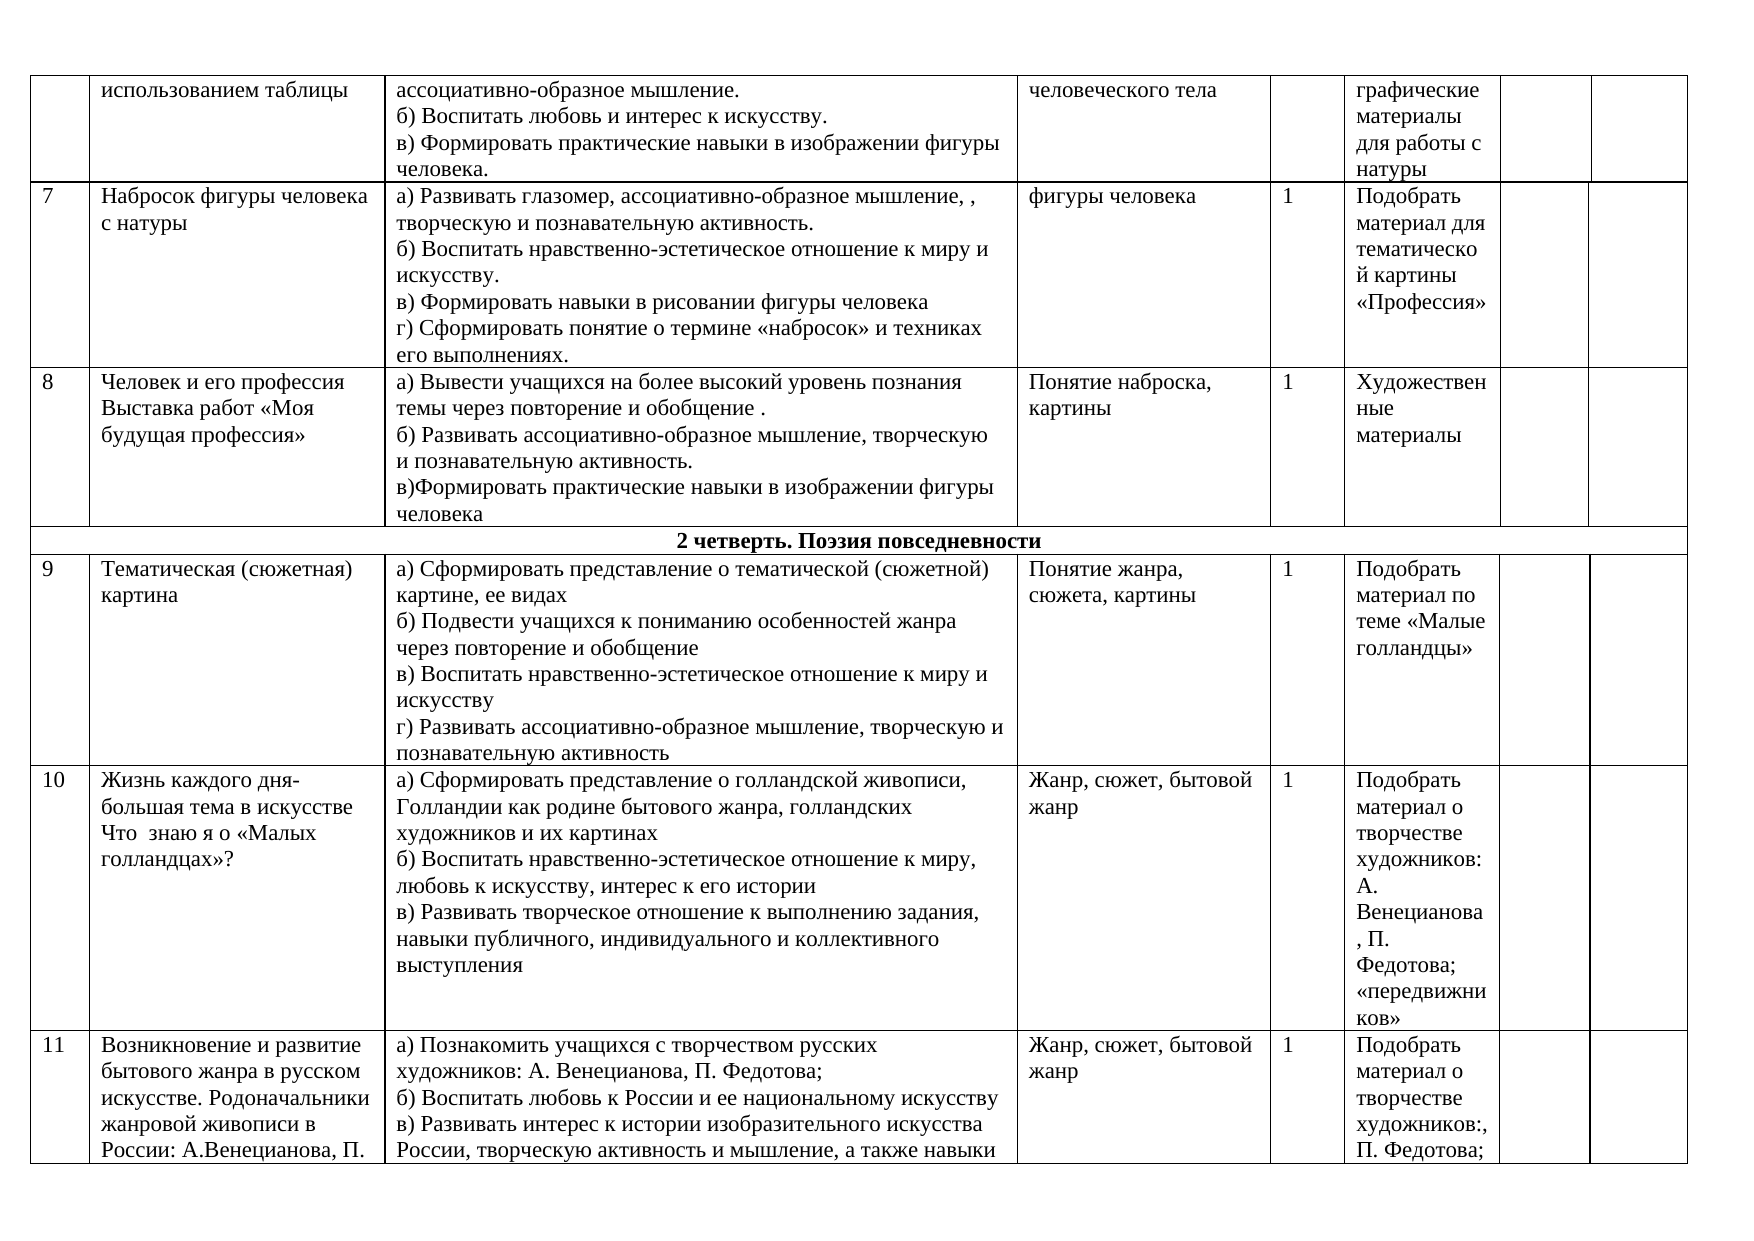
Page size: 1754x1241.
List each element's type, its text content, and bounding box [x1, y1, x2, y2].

table_cell 7 [31, 183, 89, 367]
table_cell [1591, 766, 1687, 1030]
table_cell [1591, 1031, 1687, 1163]
table_cell Понятие наброска, картины [1018, 368, 1270, 526]
table_cell [1500, 766, 1589, 1030]
table_cell 2 четверть. Поэзия повседневности [31, 527, 1687, 553]
table_cell [1591, 555, 1687, 765]
table_cell Художественные материалы [1345, 368, 1500, 526]
table_cell Подобрать материал по теме «Малые голландцы» [1345, 555, 1499, 765]
table_cell а) Сформировать представление о голландской живописи, Голландии как родине бытового жанра, голландских художников и их картинах б) Воспитать нравственно-эстетическое отношение к миру, любовь к искусству, интерес к его истории в) Развивать творческое отношение к выполнению задания, навыки публичного, индивидуального и коллективного выступления [386, 766, 1017, 1030]
table_cell 11 [31, 1031, 89, 1163]
table_cell 1 [1271, 555, 1344, 765]
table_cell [1018, 76, 1270, 181]
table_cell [1345, 1031, 1499, 1163]
table_cell 1 [1271, 76, 1344, 181]
table_cell 1 [1271, 1031, 1344, 1163]
table_cell [1500, 1031, 1589, 1163]
table_cell 1 [1271, 183, 1344, 367]
table_cell 9 [31, 555, 89, 765]
table_cell Человек и его профессия Выставка работ «Моя будущая профессия» [90, 368, 384, 526]
table_cell а) Вывести учащихся на более высокий уровень познания темы через повторение и обобщение . б) Развивать ассоциативно-образное мышление, творческую и познавательную активность. в)Формировать практические навыки в изображении фигуры человека [386, 368, 1017, 526]
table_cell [1018, 1031, 1270, 1163]
table_cell 1 [1271, 766, 1344, 1030]
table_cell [1345, 76, 1500, 181]
table_cell 6 [31, 76, 89, 181]
table_cell 8 [31, 368, 89, 526]
table_cell [1592, 76, 1687, 181]
table_cell Набросок фигуры человека с натуры [90, 183, 384, 367]
table_cell [1589, 368, 1687, 526]
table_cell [386, 76, 1017, 181]
table_cell а) Развивать глазомер, ассоциативно-образное мышление, , творческую и познавательную активность. б) Воспитать нравственно-эстетическое отношение к миру и искусству. в) Формировать навыки в рисовании фигуры человека г) Сформировать понятие о термине «набросок» и техниках его выполнениях. [386, 183, 1017, 367]
table_cell [1501, 183, 1588, 367]
table_cell Подобрать материал для тематической картины «Профессия» [1345, 183, 1500, 367]
table_cell Подобрать материал о творчестве художников: А. Венецианова, П. Федотова; «передвижников» [1345, 766, 1499, 1030]
table_cell Понятие жанра, сюжета, картины [1018, 555, 1270, 765]
table_cell [1501, 368, 1588, 526]
table_cell [1501, 76, 1591, 181]
table_cell [1500, 555, 1589, 765]
table_cell Тематическая (сюжетная) картина [90, 555, 384, 765]
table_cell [386, 1031, 1017, 1163]
table_cell [1589, 183, 1687, 367]
table_cell Жанр, сюжет, бытовой жанр [1018, 766, 1270, 1030]
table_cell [90, 1031, 384, 1163]
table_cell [90, 76, 384, 181]
table_cell 1 [1271, 368, 1344, 526]
table_cell а) Сформировать представление о тематической (сюжетной) картине, ее видах б) Подвести учащихся к пониманию особенностей жанра через повторение и обобщение в) Воспитать нравственно-эстетическое отношение к миру и искусству г) Развивать ассоциативно-образное мышление, творческую и познавательную активность [386, 555, 1017, 765]
table_cell Жизнь каждого дня- большая тема в искусстве Что знаю я о «Малых голландцах»? [90, 766, 384, 1030]
table_cell 10 [31, 766, 89, 1030]
table_cell фигуры человека [1018, 183, 1270, 367]
